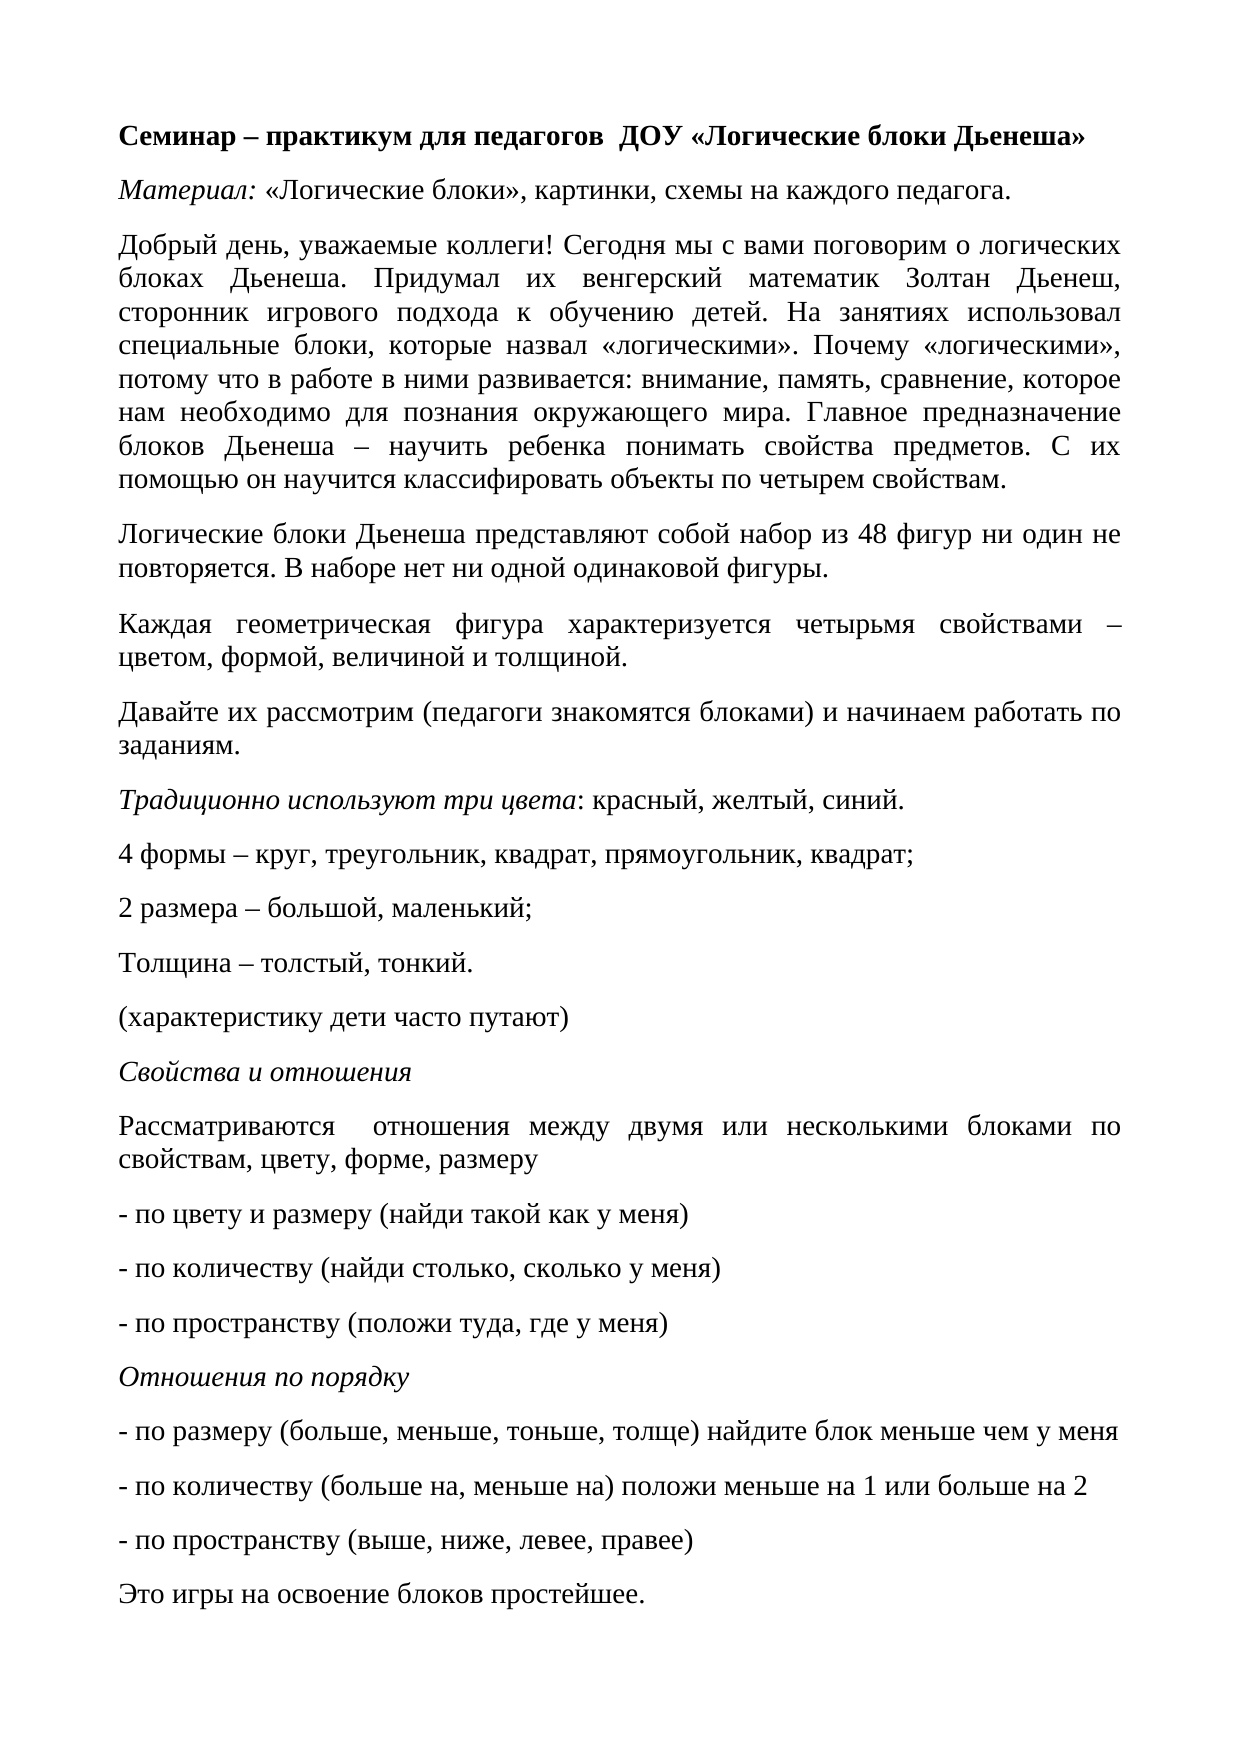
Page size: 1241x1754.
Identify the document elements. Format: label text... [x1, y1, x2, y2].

text Каждая геометрическая фигура характеризуется четырьмя свойствами – цветом, формой, величиной и толщиной. [118, 606, 1122, 673]
text 2 размера – большой, маленький; [118, 891, 1122, 924]
text - по размеру (больше, меньше, тоньше, толще) найдите блок меньше чем у меня [118, 1413, 1122, 1447]
text - по пространству (положи туда, где у меня) [118, 1305, 1122, 1338]
text Семинар – практикум для педагогов ДОУ «Логические блоки Дьенеша» [118, 118, 1122, 152]
text - по пространству (выше, ниже, левее, правее) [118, 1522, 1122, 1556]
text Добрый день, уважаемые коллеги! Сегодня мы с вами поговорим о логических блоках Дьенеша. Придумал их венгерский математик Золтан Дьенеш, сторонник игрового подхода к обучению детей. На занятиях использовал специальные блоки, которые назвал «логическими». Почему «логическими», потому что в работе в ними развивается: внимание, память, сравнение, которое нам необходимо для познания окружающего мира. Главное предназначение блоков Дьенеша – научить ребенка понимать свойства предметов. С их помощью он научится классифировать объекты по четырем свойствам. [118, 227, 1122, 495]
text 4 формы – круг, треугольник, квадрат, прямоугольник, квадрат; [118, 836, 1122, 870]
text Рассматриваются отношения между двумя или несколькими блоками по свойствам, цвету, форме, размеру [118, 1108, 1122, 1175]
text Это игры на освоение блоков простейшее. [118, 1577, 1122, 1610]
text - по цвету и размеру (найди такой как у меня) [118, 1196, 1122, 1229]
text Материал: «Логические блоки», картинки, схемы на каждого педагога. [118, 172, 1122, 206]
text Отношения по порядку [118, 1359, 1122, 1393]
text Давайте их рассмотрим (педагоги знакомятся блоками) и начинаем работать по заданиям. [118, 694, 1122, 761]
text (характеристику дети часто путают) [118, 999, 1122, 1033]
text - по количеству (найди столько, сколько у меня) [118, 1250, 1122, 1284]
text - по количеству (больше на, меньше на) положи меньше на 1 или больше на 2 [118, 1468, 1122, 1501]
text Свойства и отношения [118, 1054, 1122, 1087]
text Традиционно используют три цвета: красный, желтый, синий. [118, 782, 1122, 815]
text Логические блоки Дьенеша представляют собой набор из 48 фигур ни один не повторяется. В наборе нет ни одной одинаковой фигуры. [118, 516, 1122, 585]
text Толщина – толстый, тонкий. [118, 945, 1122, 978]
